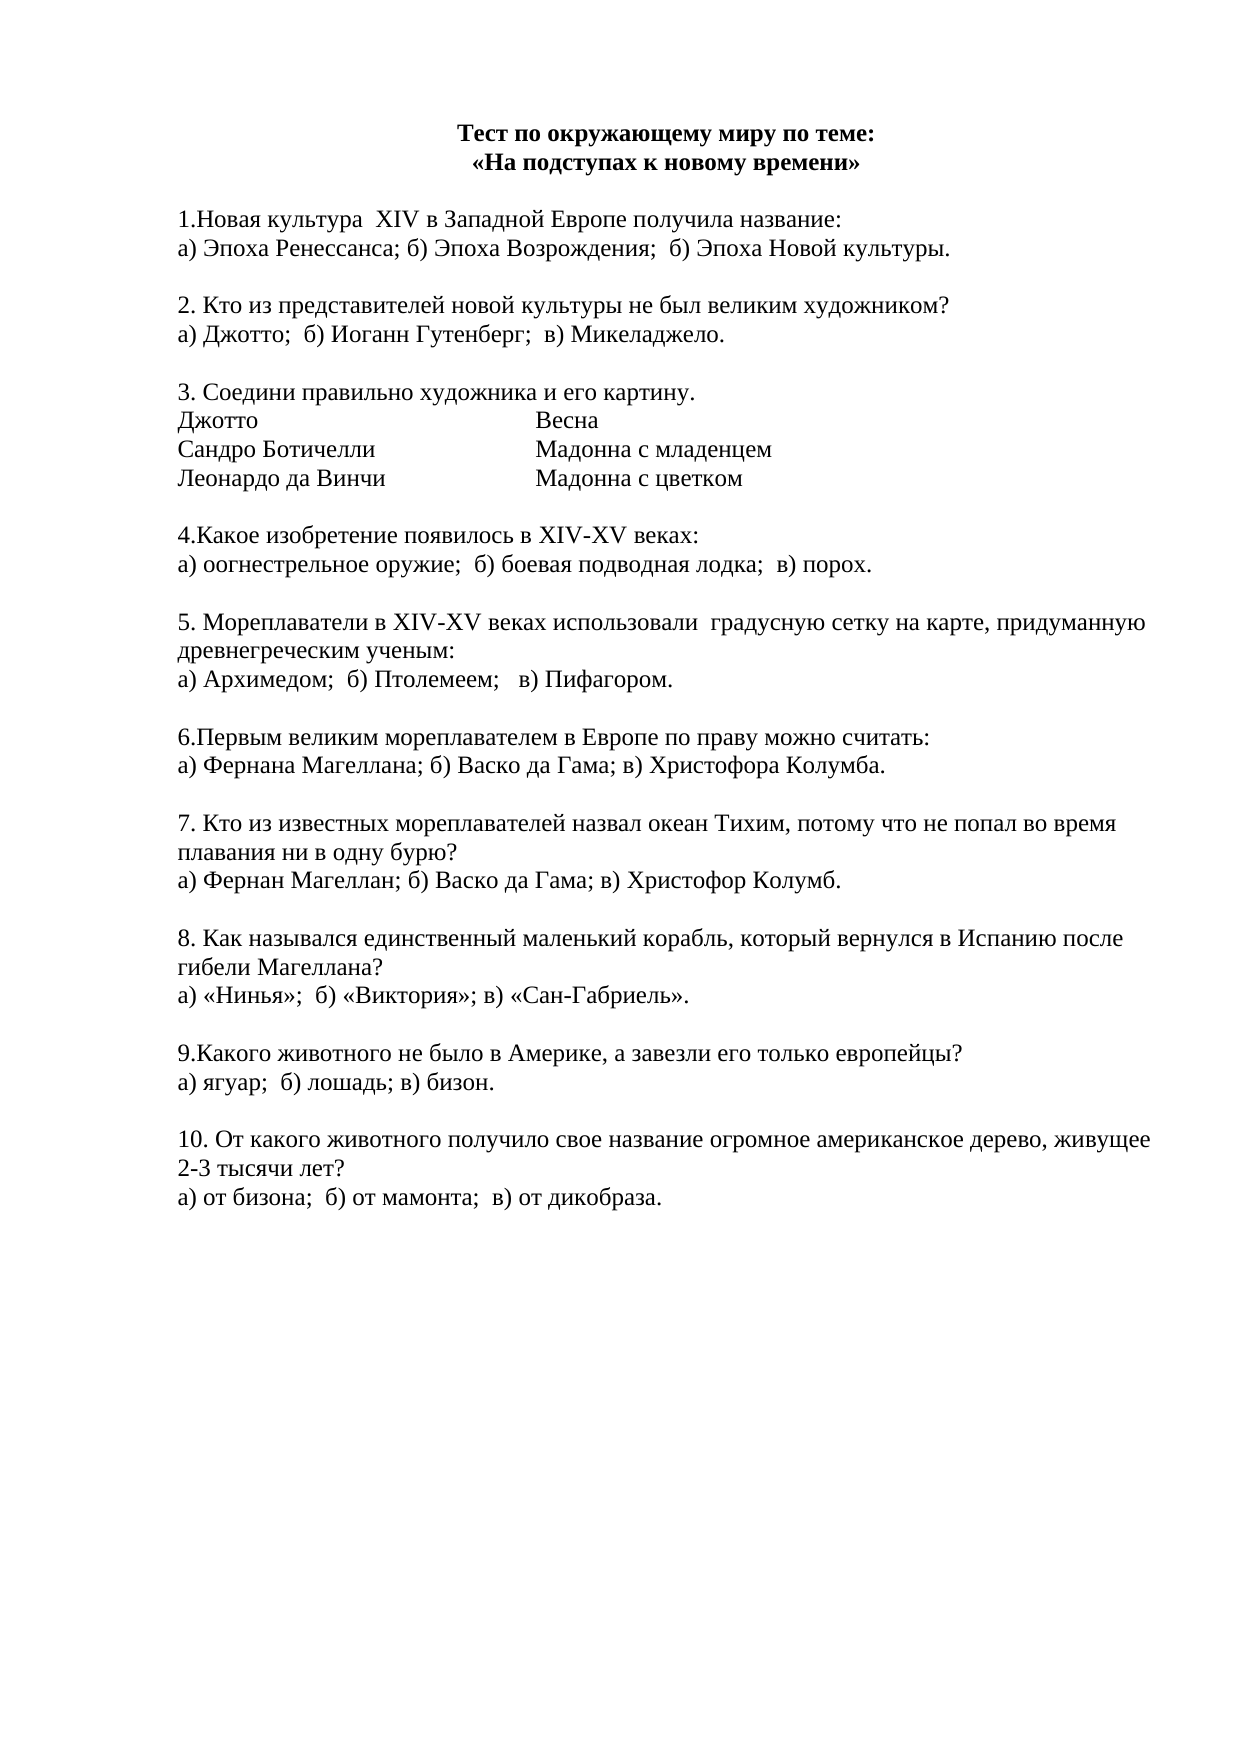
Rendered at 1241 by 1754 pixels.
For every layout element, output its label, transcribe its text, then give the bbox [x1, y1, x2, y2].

text а) «Нинья»; б) «Виктория»; в) «Сан-Габриель». [177, 981, 1152, 1009]
text 6.Первым великим мореплавателем в Европе по праву можно считать: [177, 722, 1152, 751]
text 9.Какого животного не было в Америке, а завезли его только европейцы? [177, 1038, 1152, 1067]
text 10. От какого животного получило свое название огромное американское дерево, живущее 2-3 тысячи лет? [177, 1124, 1152, 1182]
text Тест по окружающему миру по теме: [181, 118, 1152, 147]
table_cell Мадонна с цветком [524, 463, 970, 492]
text 4.Какое изобретение появилось в XIV-XV веках: [177, 521, 1152, 549]
text а) Архимедом; б) Птолемеем; в) Пифагором. [177, 664, 1152, 693]
table_header Весна [524, 406, 970, 434]
text а) от бизона; б) от мамонта; в) от дикобраза. [177, 1182, 1152, 1211]
text 8. Как назывался единственный маленький корабль, который вернулся в Испанию после гибели Магеллана? [177, 923, 1152, 981]
text а) Фернан Магеллан; б) Васко да Гама; в) Христофор Колумб. [177, 866, 1152, 894]
table_header Джотто [166, 406, 524, 434]
text 7. Кто из известных мореплавателей назвал океан Тихим, потому что не попал во время плавания ни в одну бурю? [177, 808, 1152, 866]
text 1.Новая культура XIV в Западной Европе получила название: [177, 204, 1152, 233]
text 5. Мореплаватели в XIV-XV веках использовали градусную сетку на карте, придуманную древнегреческим ученым: [177, 607, 1152, 664]
table_cell Сандро Ботичелли [166, 434, 524, 463]
table_cell Мадонна с младенцем [524, 434, 970, 463]
text 2. Кто из представителей новой культуры не был великим художником? [177, 291, 1152, 319]
text а) Фернана Магеллана; б) Васко да Гама; в) Христофора Колумба. [177, 751, 1152, 779]
text «На подступах к новому времени» [181, 147, 1152, 176]
text а) ягуар; б) лошадь; в) бизон. [177, 1067, 1152, 1096]
text 3. Соедини правильно художника и его картину. [177, 377, 1152, 406]
text а) Эпоха Ренессанса; б) Эпоха Возрождения; б) Эпоха Новой культуры. [177, 233, 1152, 262]
text а) оогнестрельное оружие; б) боевая подводная лодка; в) порох. [177, 549, 1152, 578]
text а) Джотто; б) Иоганн Гутенберг; в) Микеладжело. [177, 319, 1152, 348]
table_cell Леонардо да Винчи [166, 463, 524, 492]
